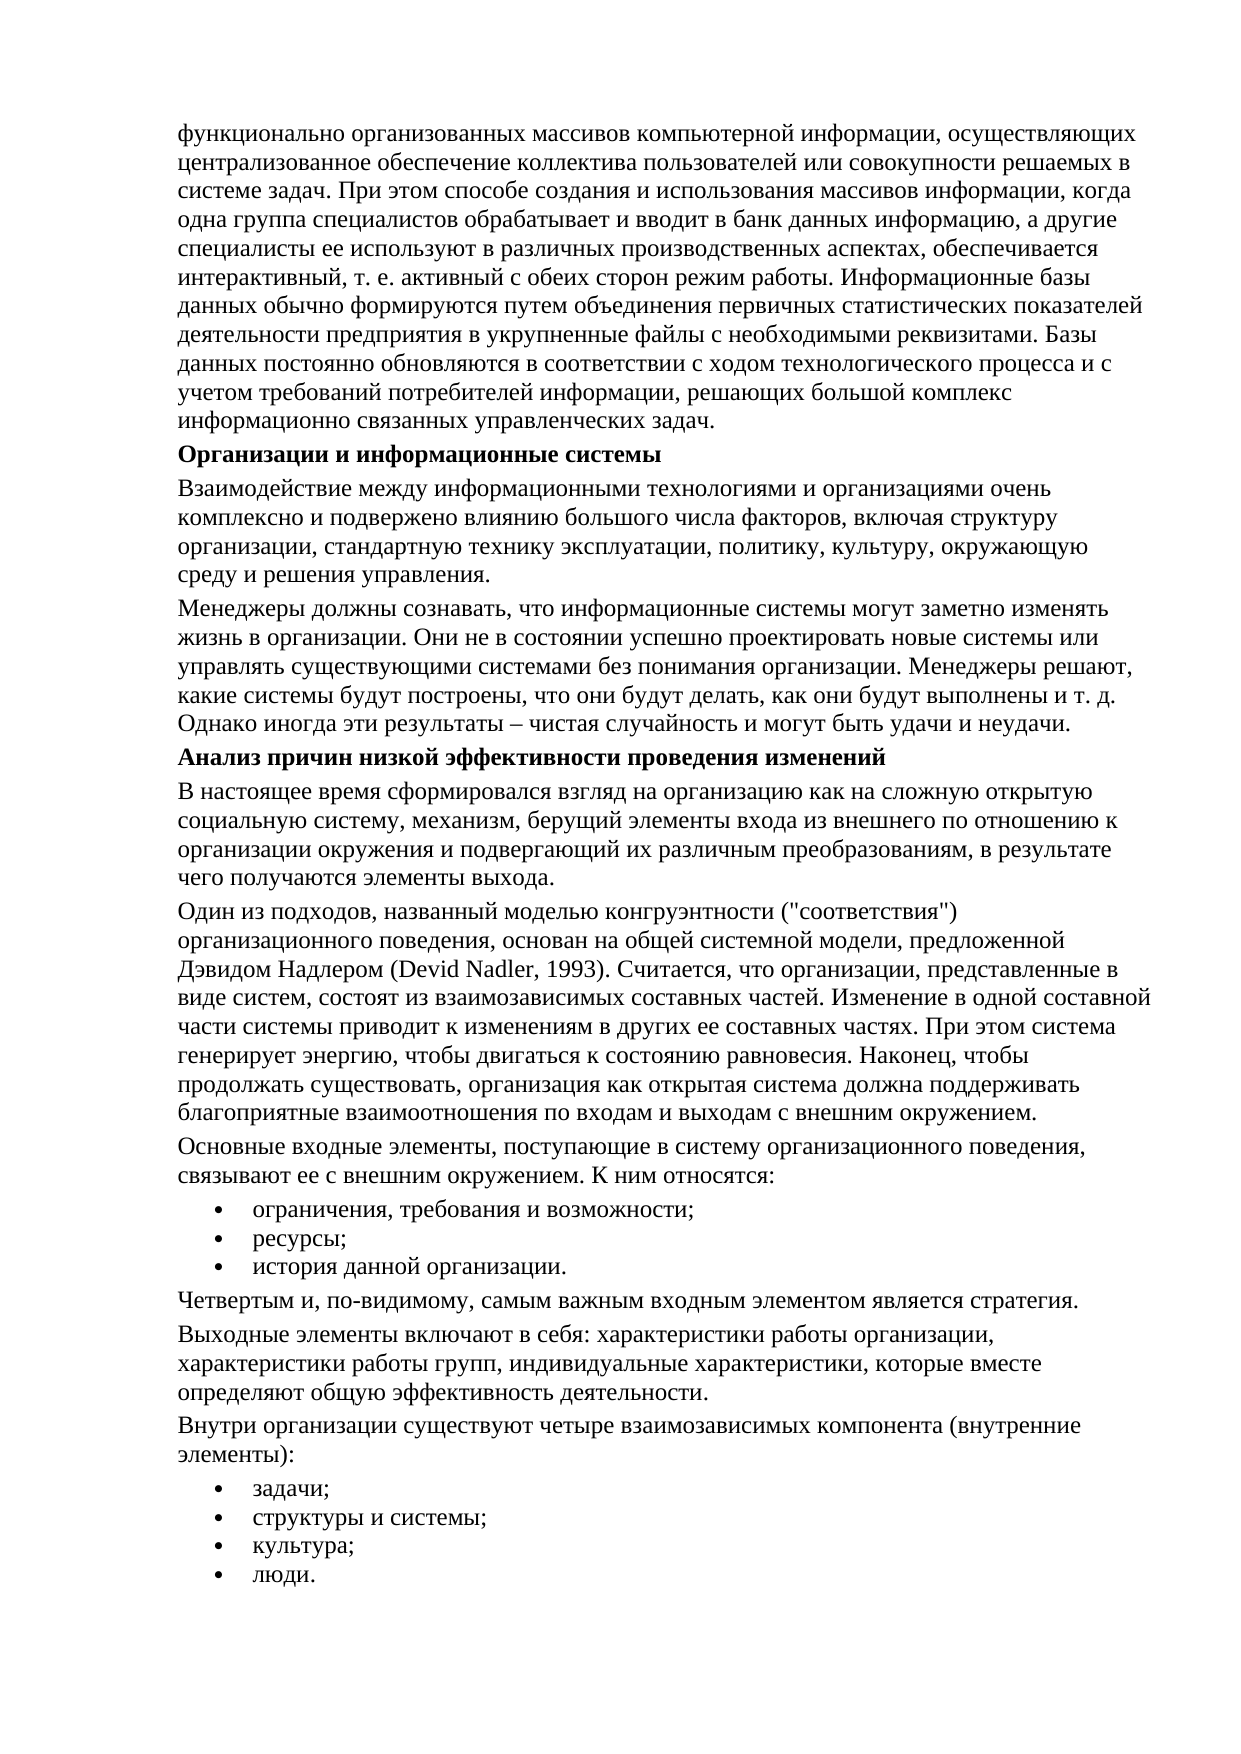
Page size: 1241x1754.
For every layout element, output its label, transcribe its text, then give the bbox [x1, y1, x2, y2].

text Четвертым и, по-видимому, самым важным входным элементом является стратегия. [177, 1285, 1152, 1314]
text Основные входные элементы, поступающие в систему организационного поведения, связывают ее с внешним окружением. К ним относятся: [177, 1131, 1152, 1189]
subtitle Организации и информационные системы [177, 439, 1152, 468]
list культура; [215, 1531, 1152, 1559]
list ограничения, требования и возможности; [215, 1194, 1152, 1223]
list люди. [215, 1559, 1152, 1588]
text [177, 118, 1152, 434]
text Внутри организации существуют четыре взаимозависимых компонента (внутренние элементы): [177, 1411, 1152, 1468]
text Менеджеры должны сознавать, что информационные системы могут заметно изменять жизнь в организации. Они не в состоянии успешно проектировать новые системы или управлять существующими системами без понимания организации. Менеджеры решают, какие системы будут построены, что они будут делать, как они будут выполнены и т. д. Однако иногда эти результаты – чистая случайность и могут быть удачи и неудачи. [177, 593, 1152, 737]
list история данной организации. [215, 1251, 1152, 1280]
text В настоящее время сформировался взгляд на организацию как на сложную открытую социальную систему, механизм, берущий элементы входа из внешнего по отношению к организации окружения и подвергающий их различным преобразованиям, в результате чего получаются элементы выхода. [177, 776, 1152, 891]
list ресурсы; [215, 1223, 1152, 1251]
list структуры и системы; [215, 1502, 1152, 1531]
text Взаимодействие между информационными технологиями и организациями очень комплексно и подвержено влиянию большого числа факторов, включая структуру организации, стандартную технику эксплуатации, политику, культуру, окружающую среду и решения управления. [177, 473, 1152, 588]
subtitle Анализ причин низкой эффективности проведения изменений [177, 742, 1152, 771]
list задачи; [215, 1473, 1152, 1502]
text Один из подходов, названный моделью конгруэнтности ("соответствия") организационного поведения, основан на общей системной модели, предложенной Дэвидом Надлером (Devid Nadler, 1993). Считается, что организации, представленные в виде систем, состоят из взаимозависимых составных частей. Изменение в одной составной части системы приводит к изменениям в других ее составных частях. При этом система генерирует энергию, чтобы двигаться к состоянию равновесия. Наконец, чтобы продолжать существовать, организация как открытая система должна поддерживать благоприятные взаимоотношения по входам и выходам с внешним окружением. [177, 896, 1152, 1126]
text Выходные элементы включают в себя: характеристики работы организации, характеристики работы групп, индивидуальные характеристики, которые вместе определяют общую эффективность деятельности. [177, 1319, 1152, 1405]
